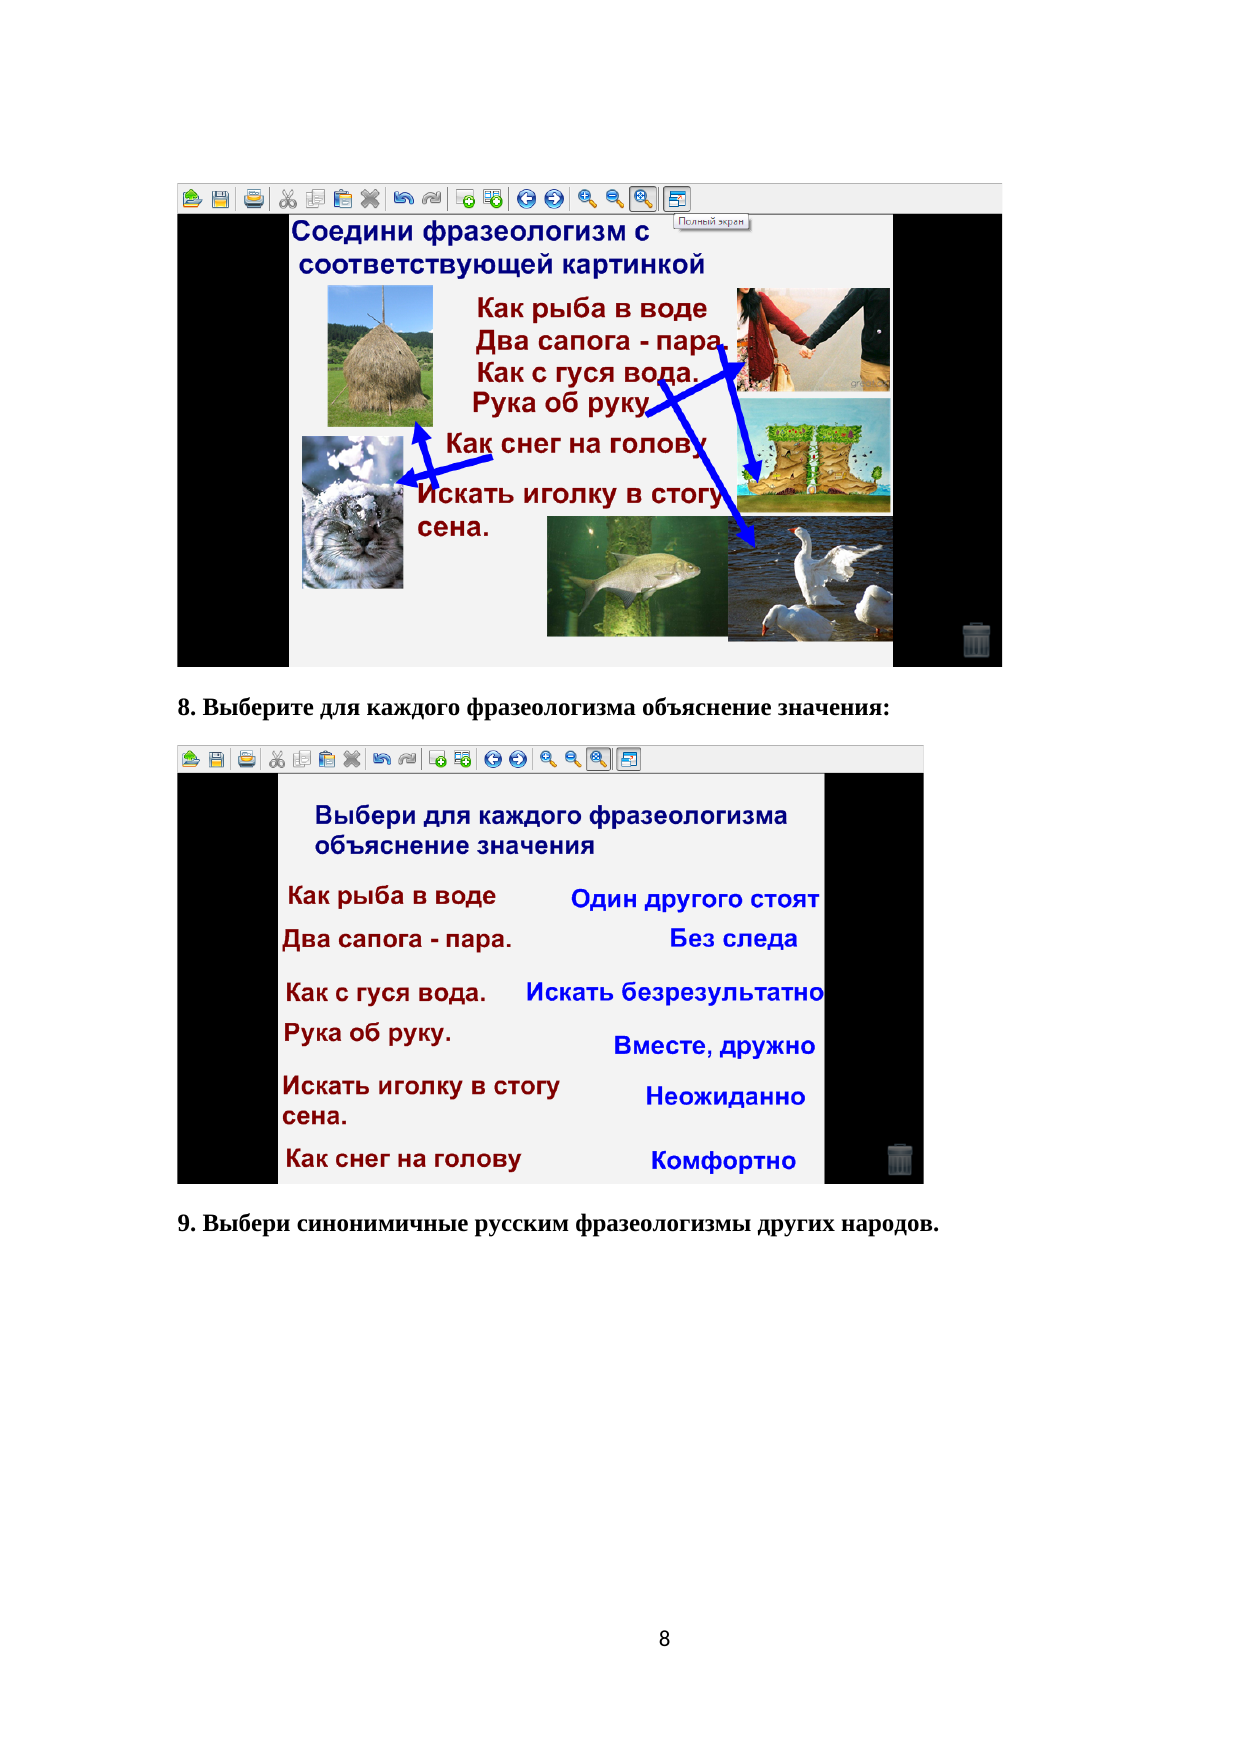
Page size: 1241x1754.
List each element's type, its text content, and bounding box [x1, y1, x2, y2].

text 9. Выбери синонимичные русским фразеологизмы других народов. [177, 1208, 1152, 1237]
picture [177, 183, 1003, 667]
picture [177, 745, 924, 1184]
text 8. Выберите для каждого фразеологизма объяснение значения: [177, 692, 1152, 721]
